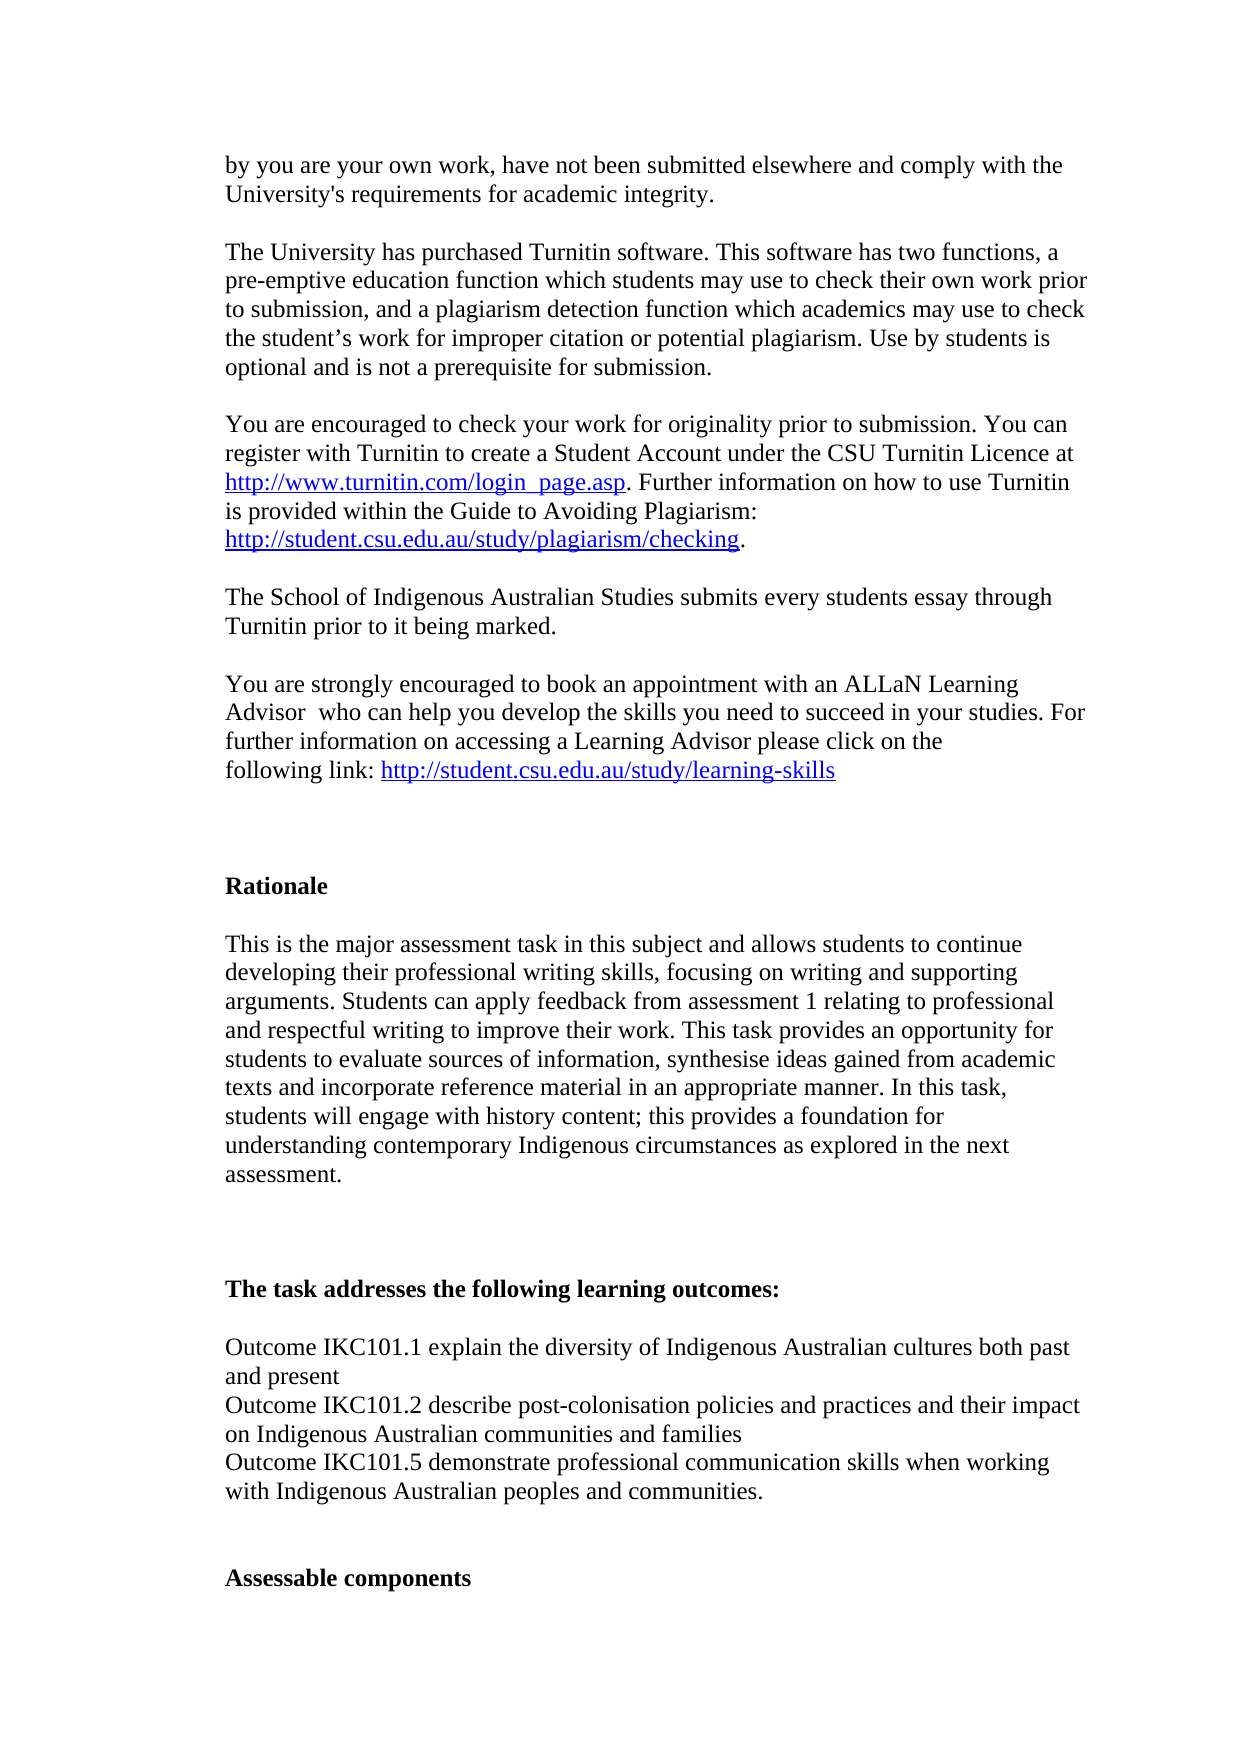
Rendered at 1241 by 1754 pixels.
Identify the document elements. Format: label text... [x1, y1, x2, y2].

text The School of Indigenous Australian Studies submits every students essay through Turnitin prior to it being marked. You are strongly encouraged to book an appointment with an ALLaN Learning Advisor who can help you develop the skills you need to succeed in your studies. For further information on accessing a Learning Advisor please click on the following link: http://student.csu.edu.au/study/learning-skills [225, 582, 1090, 784]
text Assessable components [225, 1563, 1090, 1592]
text Rationale [225, 871, 1090, 899]
text The University has purchased Turnitin software. This software has two functions, a pre-emptive education function which students may use to check their own work prior to submission, and a plagiarism detection function which academics may use to check the student’s work for improper citation or potential plagiarism. Use by students is optional and is not a prerequisite for submission. [225, 237, 1090, 380]
text The task addresses the following learning outcomes: [225, 1274, 1090, 1303]
text This is the major assessment task in this subject and allows students to continue developing their professional writing skills, focusing on writing and supporting arguments. Students can apply feedback from assessment 1 relating to professional and respectful writing to improve their work. This task provides an opportunity for students to evaluate sources of information, synthesise ideas gained from academic texts and incorporate reference material in an appropriate manner. In this task, students will engage with history content; this provides a foundation for understanding contemporary Indigenous circumstances as explored in the next assessment. [225, 929, 1090, 1187]
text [225, 150, 1090, 207]
text You are encouraged to check your work for originality prior to submission. You can register with Turnitin to create a Student Account under the CSU Turnitin Licence at http://www.turnitin.com/login_page.asp. Further information on how to use Turnitin is provided within the Guide to Avoiding Plagiarism: http://student.csu.edu.au/study/plagiarism/checking. [225, 409, 1090, 553]
text Outcome IKC101.1 explain the diversity of Indigenous Australian cultures both past and present Outcome IKC101.2 describe post-colonisation policies and practices and their impact on Indigenous Australian communities and families Outcome IKC101.5 demonstrate professional communication skills when working with Indigenous Australian peoples and communities. [225, 1332, 1090, 1534]
